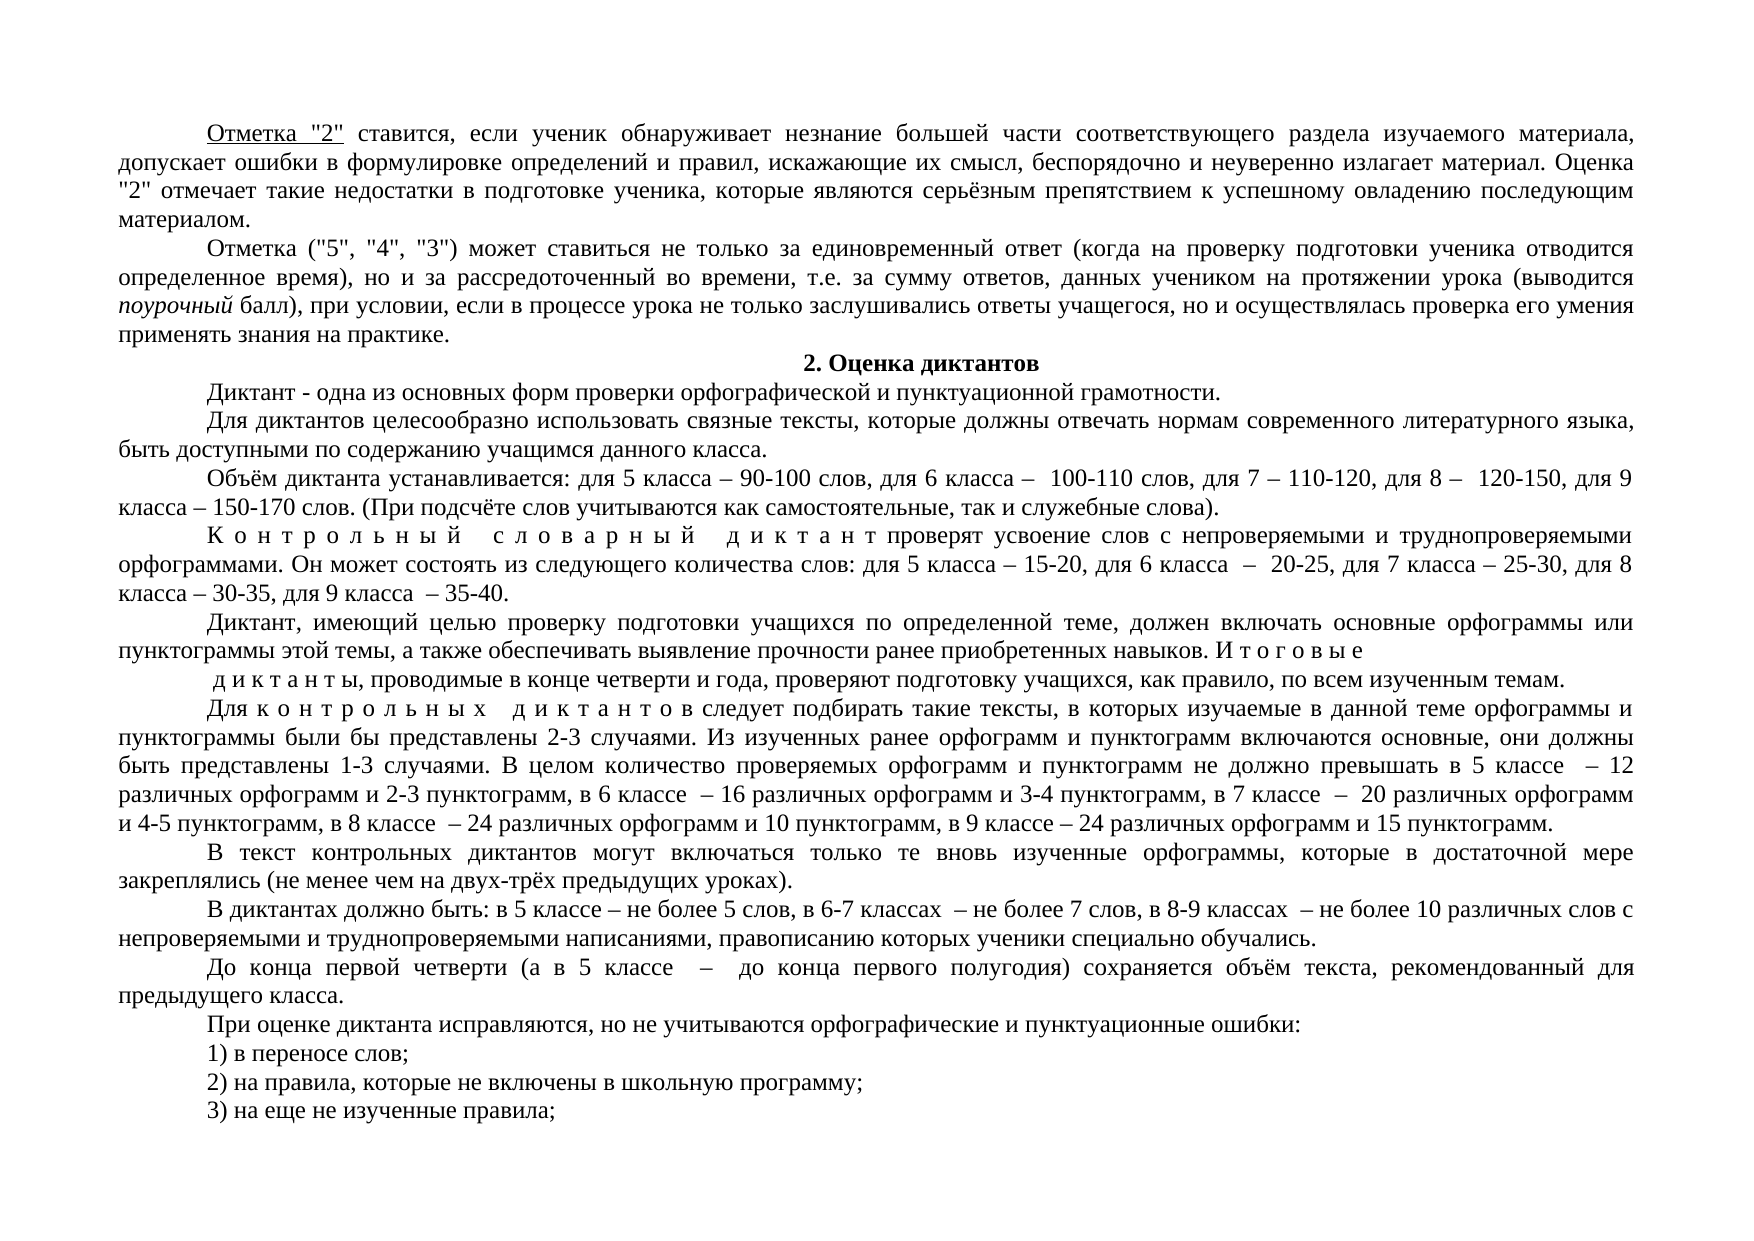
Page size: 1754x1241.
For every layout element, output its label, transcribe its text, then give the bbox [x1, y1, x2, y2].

text д и к т а н т ы, проводимые в конце четверти и года, проверяют подготовку учащихся, как правило, по всем изученным темам. [118, 664, 1636, 693]
text 2) на правила, которые не включены в школьную программу; [118, 1067, 1636, 1096]
text Отметка ("5", "4", "3") может ставиться не только за единовременный ответ (когда на проверку подготовки ученика отводится определенное время), но и за рассредоточенный во времени, т.е. за сумму ответов, данных учеником на протяжении урока (выводится поурочный балл), при условии, если в процессе урока не только заслушивались ответы учащегося, но и осуществлялась проверка его умения применять знания на практике. [118, 233, 1636, 348]
text При оценке диктанта исправляются, но не учитываются орфографические и пунктуационные ошибки: [118, 1009, 1636, 1038]
text К о н т р о л ь н ы й с л о в а р н ы й д и к т а н т проверят усвоение слов с непроверяемыми и труднопроверяемыми орфограммами. Он может состоять из следующего количества слов: для 5 класса – 15-20, для 6 класса – 20-25, для 7 класса – 25-30, для 8 класса – 30-35, для 9 класса – 35-40. [118, 521, 1636, 607]
text Объём диктанта устанавливается: для 5 класса – 90-100 слов, для 6 класса – 100-110 слов, для 7 – 110-120, для 8 – 120-150, для 9 класса – 150-170 слов. (При подсчёте слов учитываются как самостоятельные, так и служебные слова). [118, 463, 1636, 521]
text 1) в переносе слов; [118, 1038, 1636, 1067]
text 3) на еще не изученные правила; [118, 1096, 1636, 1124]
text В диктантах должно быть: в 5 классе – не более 5 слов, в 6-7 классах – не более 7 слов, в 8-9 классах – не более 10 различных слов с непроверяемыми и труднопроверяемыми написаниями, правописанию которых ученики специально обучались. [118, 894, 1636, 952]
text Для диктантов целесообразно использовать связные тексты, которые должны отвечать нормам современного литературного языка, быть доступными по содержанию учащимся данного класса. [118, 406, 1636, 463]
text Для к о н т р о л ь н ы х д и к т а н т о в следует подбирать такие тексты, в которых изучаемые в данной теме орфограммы и пунктограммы были бы представлены 2-3 случаями. Из изученных ранее орфограмм и пунктограмм включаются основные, они должны быть представлены 1-3 случаями. В целом количество проверяемых орфограмм и пунктограмм не должно превышать в 5 классе – 12 различных орфограмм и 2-3 пунктограмм, в 6 классе – 16 различных орфограмм и 3-4 пунктограмм, в 7 классе – 20 различных орфограмм и 4-5 пунктограмм, в 8 классе – 24 различных орфограмм и 10 пунктограмм, в 9 классе – 24 различных орфограмм и 15 пунктограмм. [118, 693, 1636, 837]
text Диктант, имеющий целью проверку подготовки учащихся по определенной теме, должен включать основные орфограммы или пунктограммы этой темы, а также обеспечивать выявление прочности ранее приобретенных навыков. И т о г о в ы е [118, 607, 1636, 664]
text 2. Оценка диктантов [118, 348, 1636, 377]
text Диктант - одна из основных форм проверки орфографической и пунктуационной грамотности. [118, 377, 1636, 406]
text В текст контрольных диктантов могут включаться только те вновь изученные орфограммы, которые в достаточной мере закреплялись (не менее чем на двух-трёх предыдущих уроках). [118, 837, 1636, 894]
text Отметка "2" ставится, если ученик обнаруживает незнание большей части соответствующего раздела изучаемого материала, допускает ошибки в формулировке определений и правил, искажающие их смысл, беспорядочно и неуверенно излагает материал. Оценка "2" отмечает такие недостатки в подготовке ученика, которые являются серьёзным препятствием к успешному овладению последующим материалом. [118, 118, 1636, 233]
text До конца первой четверти (а в 5 классе – до конца первого полугодия) сохраняется объём текста, рекомендованный для предыдущего класса. [118, 952, 1636, 1009]
